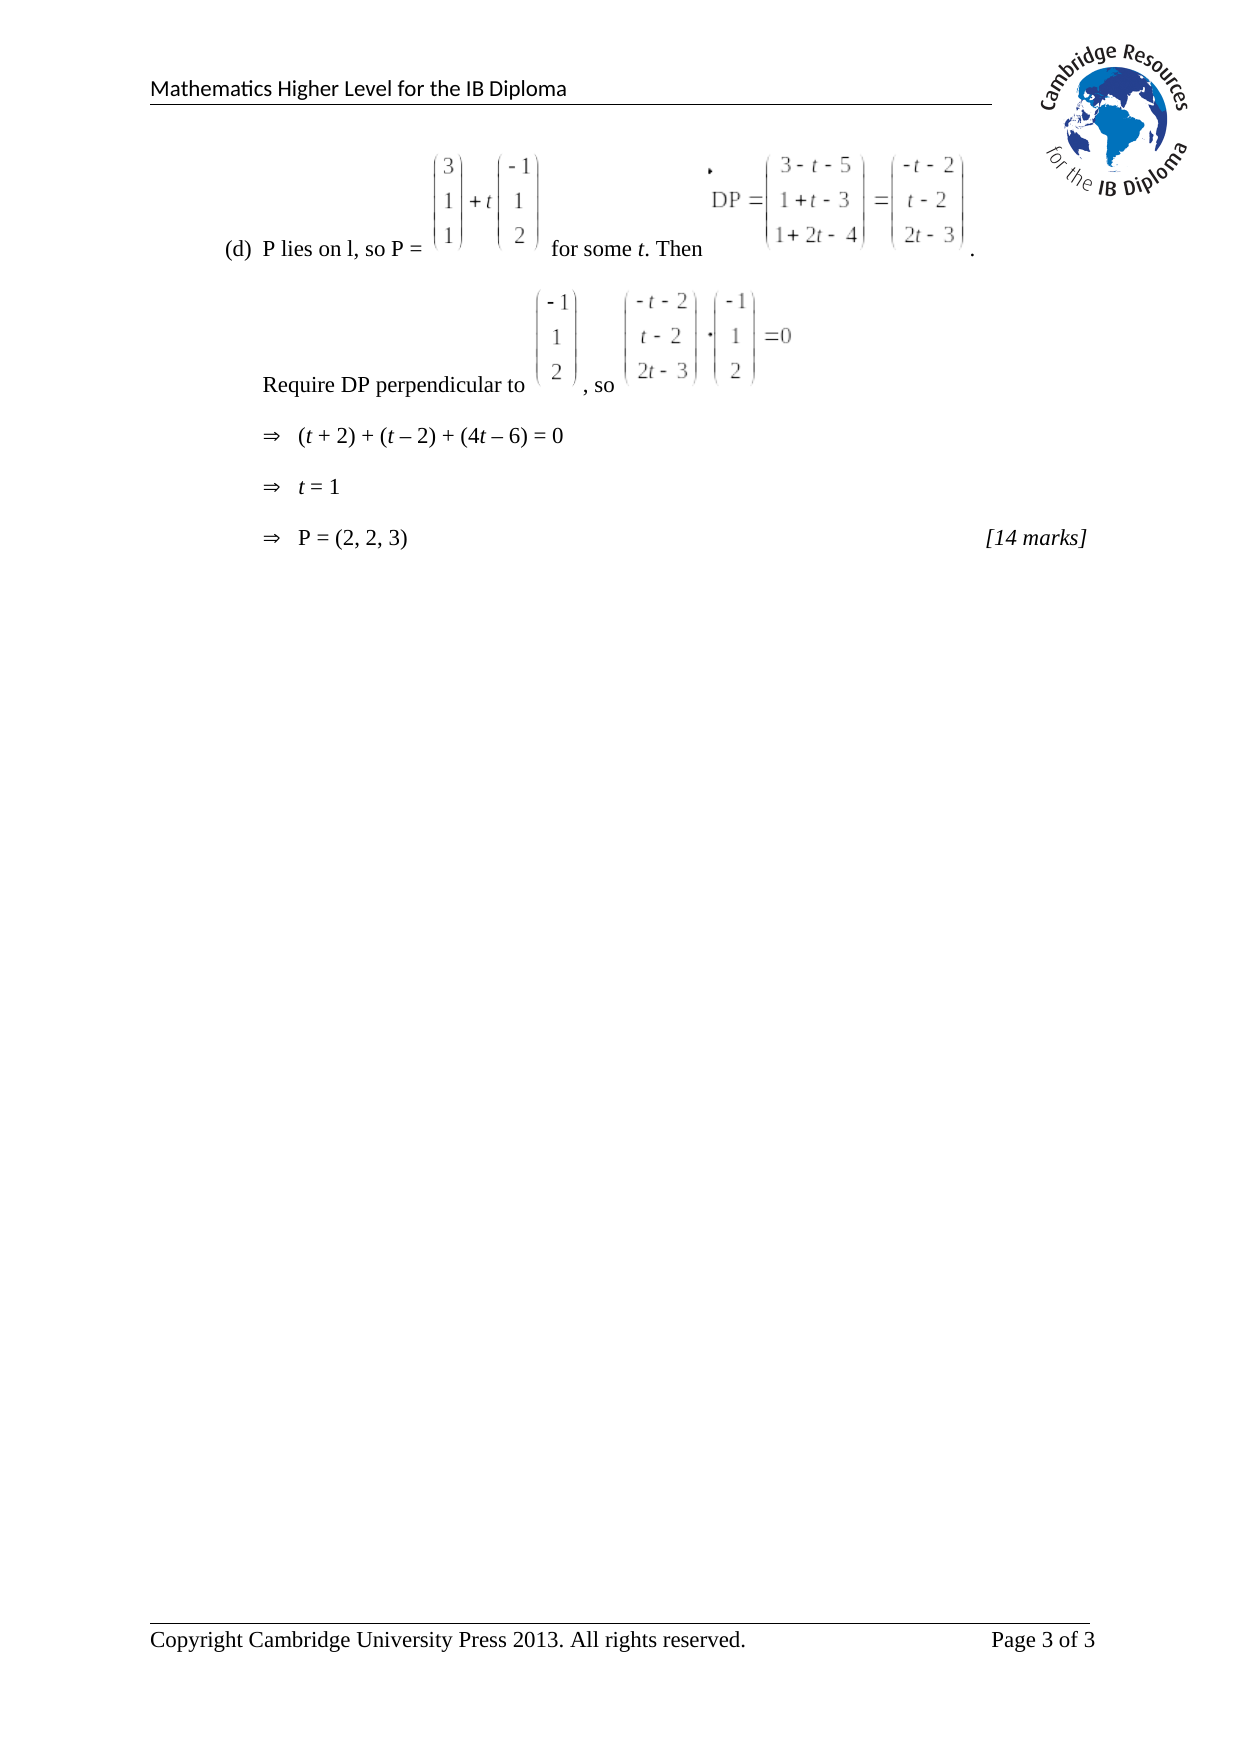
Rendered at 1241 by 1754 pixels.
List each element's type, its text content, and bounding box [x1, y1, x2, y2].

text (d) P lies on l, so P = for some t. Then . [225, 150, 1090, 261]
text Require DP perpendicular to , so [262, 286, 1090, 397]
text P = (2, 2, 3) [14 marks] [262, 524, 1090, 550]
text t = 1 [262, 473, 1090, 499]
picture [1040, 43, 1188, 197]
text (t + 2) + (t – 2) + (4t – 6) = 0 [262, 422, 1090, 448]
